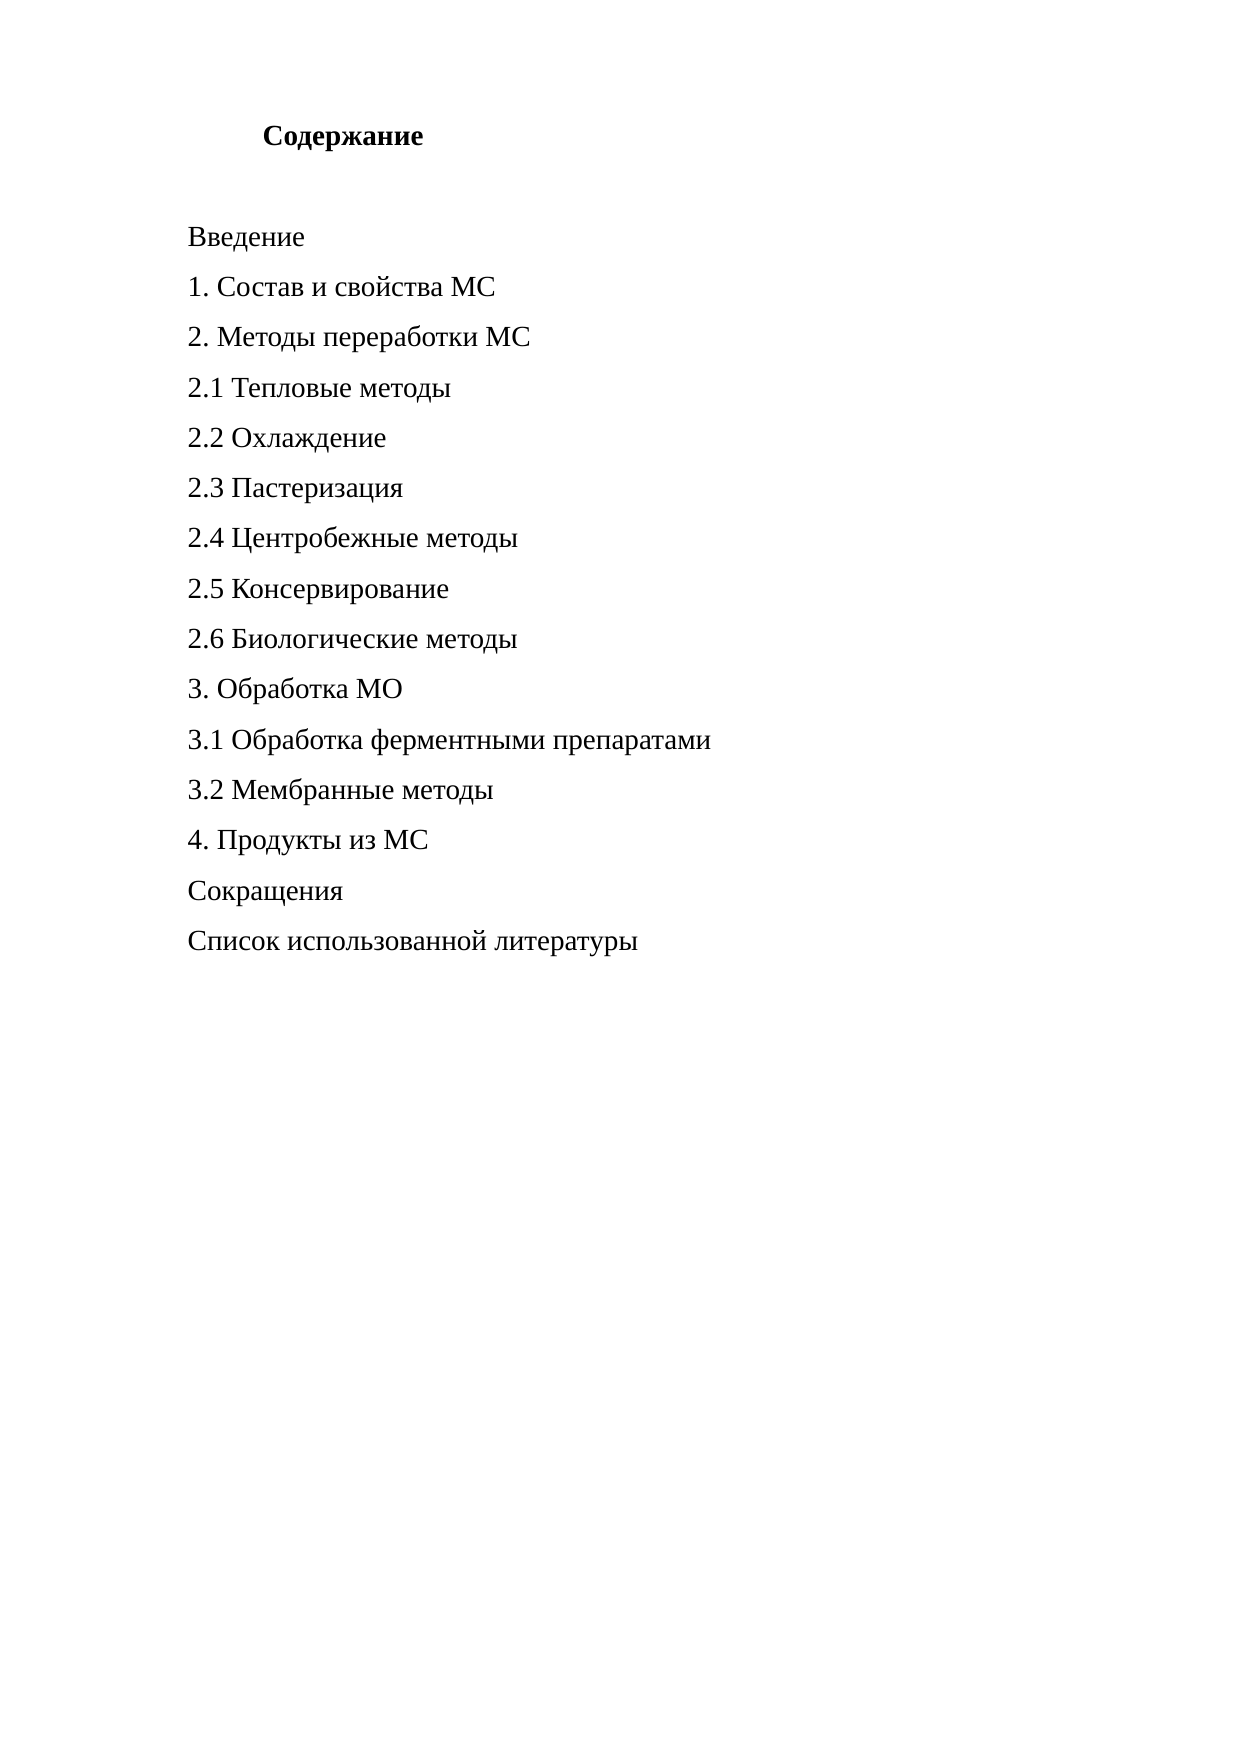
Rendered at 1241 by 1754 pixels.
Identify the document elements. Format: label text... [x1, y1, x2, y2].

text 2.6 Биологические методы [187, 621, 1152, 655]
text 3. Обработка МО [187, 672, 1152, 705]
text 4. Продукты из МС [187, 822, 1152, 856]
text Сокращения [187, 873, 1152, 906]
text 2. Методы переработки МС [187, 319, 1152, 353]
text Введение [187, 219, 1152, 252]
text 2.1 Тепловые методы [187, 370, 1152, 403]
text 2.2 Охлаждение [187, 420, 1152, 453]
text Список использованной литературы [187, 923, 1152, 957]
text 2.3 Пастеризация [187, 470, 1152, 504]
text Содержание [187, 118, 1152, 152]
text 3.1 Обработка ферментными препаратами [187, 722, 1152, 755]
text 2.4 Центробежные методы [187, 521, 1152, 554]
text 1. Состав и свойства МС [187, 269, 1152, 303]
text 3.2 Мембранные методы [187, 772, 1152, 806]
text 2.5 Консервирование [187, 571, 1152, 604]
